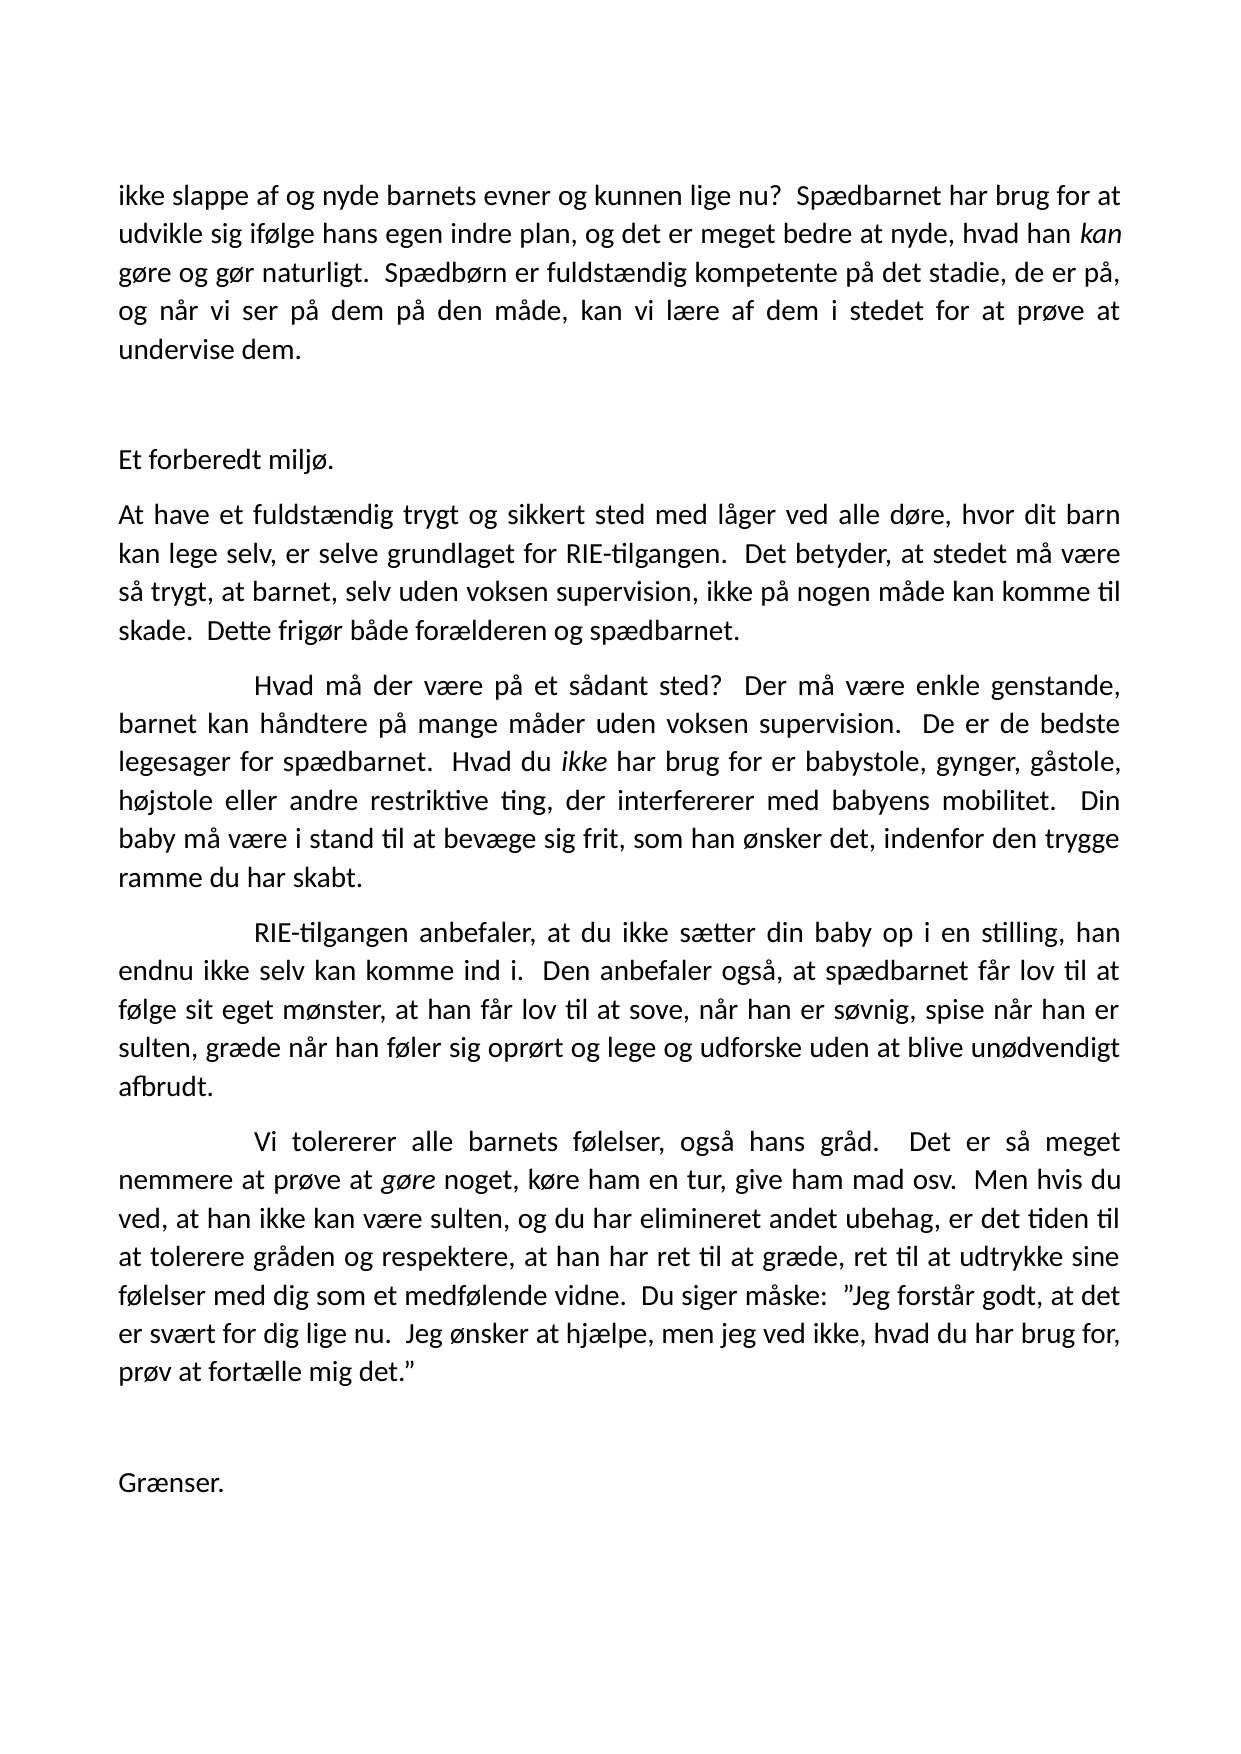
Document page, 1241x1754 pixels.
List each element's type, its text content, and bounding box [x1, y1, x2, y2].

text RIE-tilgangen anbefaler, at du ikke sætter din baby op i en stilling, han endnu ikke selv kan komme ind i. Den anbefaler også, at spædbarnet får lov til at følge sit eget mønster, at han får lov til at sove, når han er søvnig, spise når han er sulten, græde når han føler sig oprørt og lege og udforske uden at blive unødvendigt afbrudt. [118, 914, 1122, 1103]
text Et forberedt miljø. [118, 441, 1122, 477]
text Hvad må der være på et sådant sted? Der må være enkle genstande, barnet kan håndtere på mange måder uden voksen supervision. De er de bedste legesager for spædbarnet. Hvad du ikke har brug for er babystole, gynger, gåstole, højstole eller andre restriktive ting, der interfererer med babyens mobilitet. Din baby må være i stand til at bevæge sig frit, som han ønsker det, indenfor den trygge ramme du har skabt. [118, 667, 1122, 894]
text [118, 177, 1122, 367]
text Vi tolererer alle barnets følelser, også hans gråd. Det er så meget nemmere at prøve at gøre noget, køre ham en tur, give ham mad osv. Men hvis du ved, at han ikke kan være sulten, og du har elimineret andet ubehag, er det tiden til at tolerere gråden og respektere, at han har ret til at græde, ret til at udtrykke sine følelser med dig som et medfølende vidne. Du siger måske: ”Jeg forstår godt, at det er svært for dig lige nu. Jeg ønsker at hjælpe, men jeg ved ikke, hvad du har brug for, prøv at fortælle mig det.” [118, 1123, 1122, 1389]
text At have et fuldstændig trygt og sikkert sted med låger ved alle døre, hvor dit barn kan lege selv, er selve grundlaget for RIE-tilgangen. Det betyder, at stedet må være så trygt, at barnet, selv uden voksen supervision, ikke på nogen måde kan komme til skade. Dette frigør både forælderen og spædbarnet. [118, 496, 1122, 647]
text Grænser. [118, 1464, 1122, 1499]
